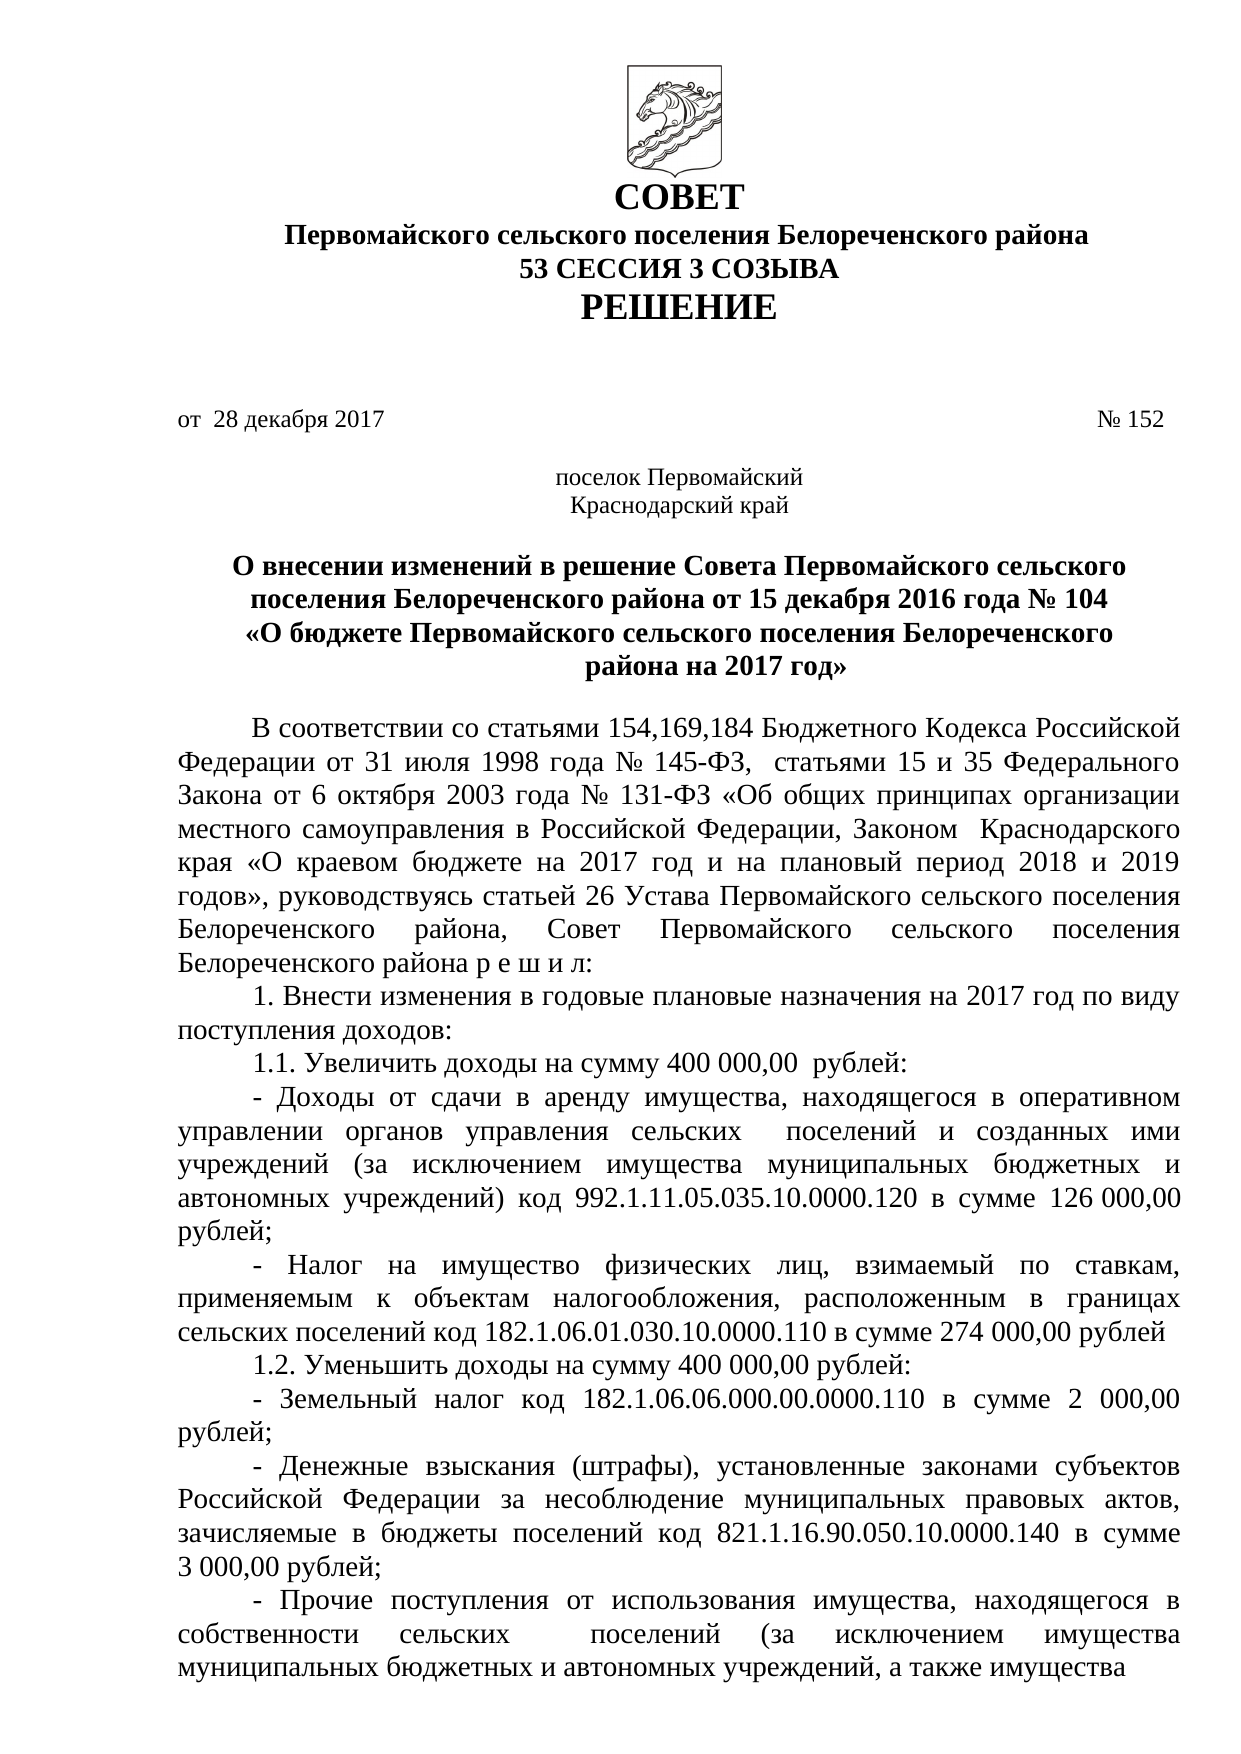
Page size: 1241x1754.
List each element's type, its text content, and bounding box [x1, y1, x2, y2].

subtitle В соответствии со статьями 154,169,184 Бюджетного Кодекса Российской Федерации от 31 июля 1998 года № 145-ФЗ, статьями 15 и 35 Федерального Закона от 6 октября 2003 года № 131-ФЗ «Об общих принципах организации местного самоуправления в Российской Федерации, Законом Краснодарского края «О краевом бюджете на 2017 год и на плановый период 2018 и 2019 годов», руководствуясь статьей 26 Устава Первомайского сельского поселения Белореченского района, Совет Первомайского сельского поселения Белореченского района р е ш и л: [177, 710, 1181, 978]
subtitle района на 2017 год» [177, 648, 1181, 682]
text - Налог на имущество физических лиц, взимаемый по ставкам, применяемым к объектам налогообложения, расположенным в границах сельских поселений код 182.1.06.01.030.10.0000.110 в сумме 274 000,00 рублей [177, 1247, 1181, 1347]
text - Земельный налог код 182.1.06.06.000.00.0000.110 в сумме 2 000,00 рублей; [177, 1381, 1181, 1448]
text 1.1. Увеличить доходы на сумму 400 000,00 рублей: [177, 1046, 1181, 1079]
text от 28 декабря 2017 № 152 [177, 404, 1181, 433]
text РЕШЕНИЕ [177, 284, 1181, 327]
text 1.2. Уменьшить доходы на сумму 400 000,00 рублей: [177, 1347, 1181, 1381]
text - Денежные взыскания (штрафы), установленные законами субъектов Российской Федерации за несоблюдение муниципальных правовых актов, зачисляемые в бюджеты поселений код 821.1.16.90.050.10.0000.140 в сумме 3 000,00 рублей; [177, 1448, 1181, 1582]
text СОВЕТ [177, 174, 1181, 217]
text Первомайского сельского поселения Белореченского района [177, 217, 1181, 251]
text Краснодарский край [177, 490, 1181, 519]
subtitle О внесении изменений в решение Совета Первомайского сельского поселения Белореченского района от 15 декабря 2016 года № 104 [177, 548, 1181, 615]
picture [627, 65, 722, 178]
text 1. Внести изменения в годовые плановые назначения на 2017 год по виду поступления доходов: [177, 978, 1181, 1046]
subtitle «О бюджете Первомайского сельского поселения Белореченского [177, 615, 1181, 648]
text поселок Первомайский [177, 462, 1181, 490]
text - Доходы от сдачи в аренду имущества, находящегося в оперативном управлении органов управления сельских поселений и созданных ими учреждений (за исключением имущества муниципальных бюджетных и автономных учреждений) код 992.1.11.05.035.10.0000.120 в сумме 126 000,00 рублей; [177, 1079, 1181, 1247]
text - Прочие поступления от использования имущества, находящегося в собственности сельских поселений (за исключением имущества муниципальных бюджетных и автономных учреждений, а также имущества [177, 1582, 1181, 1683]
text 53 СЕССИЯ 3 СОЗЫВА [177, 251, 1181, 284]
